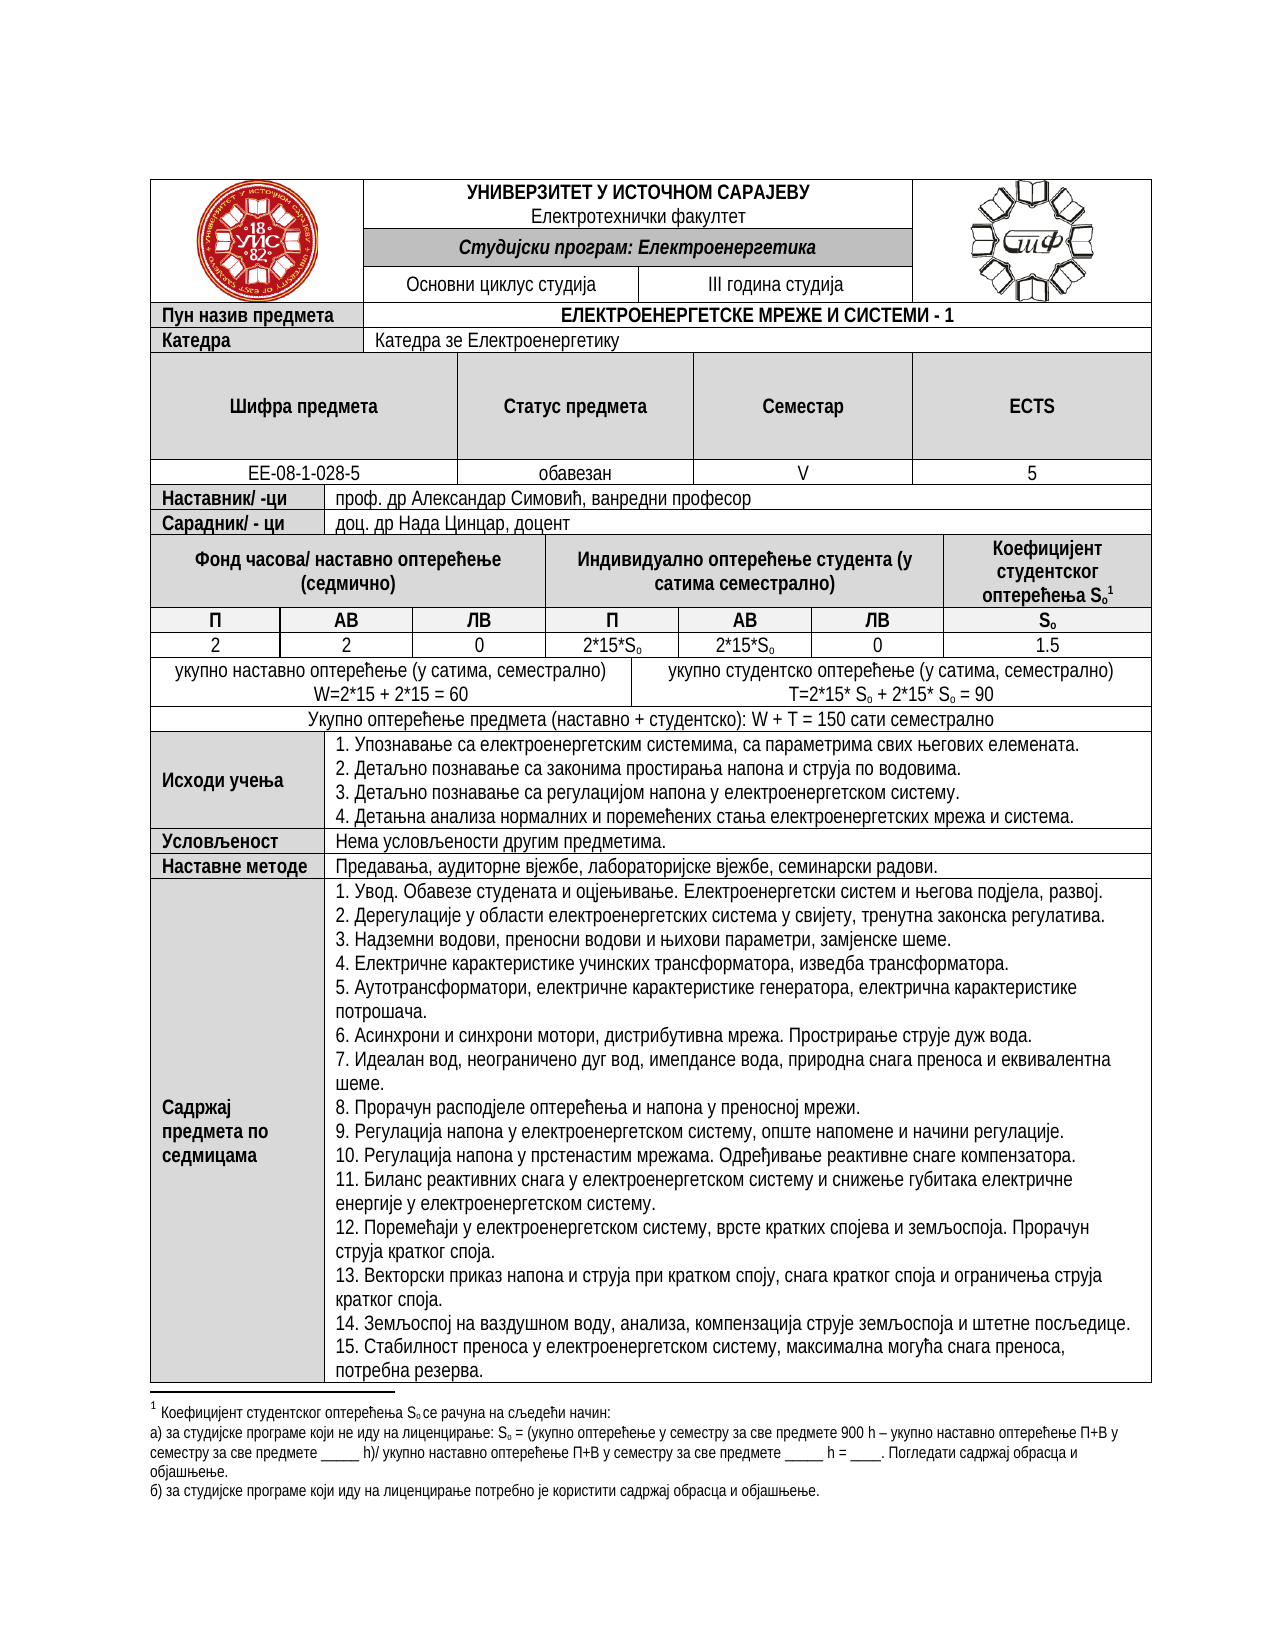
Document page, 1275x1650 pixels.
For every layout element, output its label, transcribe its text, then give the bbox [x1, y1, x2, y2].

table_cell V [694, 460, 912, 484]
table_cell АВ [679, 608, 811, 632]
table_cell Основни циклус студија [364, 267, 638, 302]
table_cell П [546, 608, 678, 632]
table_cell АВ [281, 608, 412, 632]
table_cell П [151, 608, 279, 632]
table_cell ЛВ [413, 608, 545, 632]
table_cell Условљеност [151, 829, 324, 853]
table_cell 2*15*So [546, 633, 678, 657]
table_cell Наставне методе [151, 854, 324, 878]
table_cell Коефицијент студентског оптерећења So [944, 535, 1151, 607]
table_cell Статус предмета [458, 353, 693, 459]
table_cell Катедра зе Електроенергетику [364, 328, 1151, 352]
table_cell III година студија [639, 267, 912, 302]
table_cell Пун назив предмета [151, 303, 363, 327]
table_header УНИВЕРЗИТЕТ У ИСТОЧНОМ САРАЈЕВУ Електротехнички факултет [364, 180, 912, 228]
table_cell So [944, 608, 1151, 632]
table_cell Сарадник/ - ци [151, 510, 324, 534]
table_cell 1. Увод. Обавезе студената и оцјењивање. Електроенергетски систем и његова подјела, развој. 2. Дерегулације у области електроенергетских система у свијету, тренутна законска регулатива. 3. Надземни водови, преносни водови и њихови параметри, замјенске шеме. 4. Електричне карактеристике учинских трансформатора, изведба трансформатора. 5. Аутотрансформатори, електричне карактеристике генератора, електрична карактеристике потрошача. 6. Асинхрони и синхрони мотори, дистрибутивна мрежа. Прострирање струје дуж вода. 7. Идеалан вод, неограничено дуг вод, имепдансе вода, природна снага преноса и еквивалентна шеме. 8. Прорачун расподјеле оптерећења и напона у преносној мрежи. 9. Регулација напона у електроенергетском систему, опште напомене и начини регулације. 10. Регулација напона у прстенастим мрежама. Одређивање реактивне снаге компензатора. 11. Биланс реактивних снага у електроенергетском систему и снижење губитака електричне енергије у електроенергетском систему. 12. Поремећаји у електроенергетском систему, врсте кратких спојева и земљоспоја. Прорачун струја кратког споја. 13. Векторски приказ напона и струја при кратком споју, снага кратког споја и ограничења струја кратког споја. 14. Земљоспој на ваздушном воду, анализа, компензација струје земљоспоја и штетне посљедице. 15. Стабилност преноса у електроенергетском систему, максимална могућа снага преноса, потребна резерва. [325, 879, 1151, 1382]
picture [196, 179, 319, 302]
table_cell Семестар [694, 353, 912, 459]
table_cell 2*15*So [679, 633, 811, 657]
table_cell укупно студентско оптерећење (у сатима, семестрално) T=2*15* So + 2*15* So = 90 [632, 658, 1151, 706]
table_header [151, 180, 196, 302]
table_cell 5 [913, 460, 1151, 484]
table_cell 0 [812, 633, 943, 657]
table_header [1094, 180, 1151, 302]
table_cell Садржај предмета по седмицама [151, 879, 324, 1382]
table_cell 2 [151, 633, 279, 657]
table_cell проф. др Александар Симовић, ванредни професор [325, 485, 1151, 509]
table_cell Шифра предмета [151, 353, 457, 459]
table_header [319, 180, 363, 302]
table_cell доц. др Нада Цинцар, доцент [325, 510, 1151, 534]
table_cell ЕЕ-08-1-028-5 [151, 460, 457, 484]
table_cell Студијски програм: Електроенергетика [364, 229, 912, 266]
table_cell Укупно оптерећење предмета (наставно + студентско): W + T = 150 сати семестрално [151, 707, 1151, 731]
table_cell 2 [281, 633, 412, 657]
table_cell Нема условљености другим предметима. [325, 829, 1151, 853]
picture [970, 179, 1094, 302]
table_cell 1. Упознавање са електроенергетским системима, са параметрима свих његових елемената. 2. Детаљно познавање са законима простирања напона и струја по водовима. 3. Детаљно познавање са регулацијом напона у електроенергетском систему. 4. Детањна анализа нормалних и поремећених стања електроенергетских мрежа и система. [325, 732, 1151, 828]
table_header [913, 180, 970, 302]
table_cell Катедра [151, 328, 363, 352]
table_cell укупно наставно оптерећење (у сатима, семестрално) W=2*15 + 2*15 = 60 [151, 658, 631, 706]
table_cell обавезан [458, 460, 693, 484]
table_cell ЕЛЕКТРОЕНЕРГЕТСКЕ МРЕЖЕ И СИСТЕМИ - 1 [364, 303, 1151, 327]
table_cell 0 [413, 633, 545, 657]
table_cell 1.5 [944, 633, 1151, 657]
table_cell Предавања, аудиторне вјежбе, лабораторијске вјежбе, семинарски радови. [325, 854, 1151, 878]
table_cell Исходи учења [151, 732, 324, 828]
table_cell ЛВ [812, 608, 943, 632]
table_cell ECTS [913, 353, 1151, 459]
table_cell Наставник/ -ци [151, 485, 324, 509]
table_cell Индивидуално оптерећење студента (у сатима семестрално) [546, 535, 943, 607]
table_cell Фонд часова/ наставно оптерећење (седмично) [151, 535, 545, 607]
